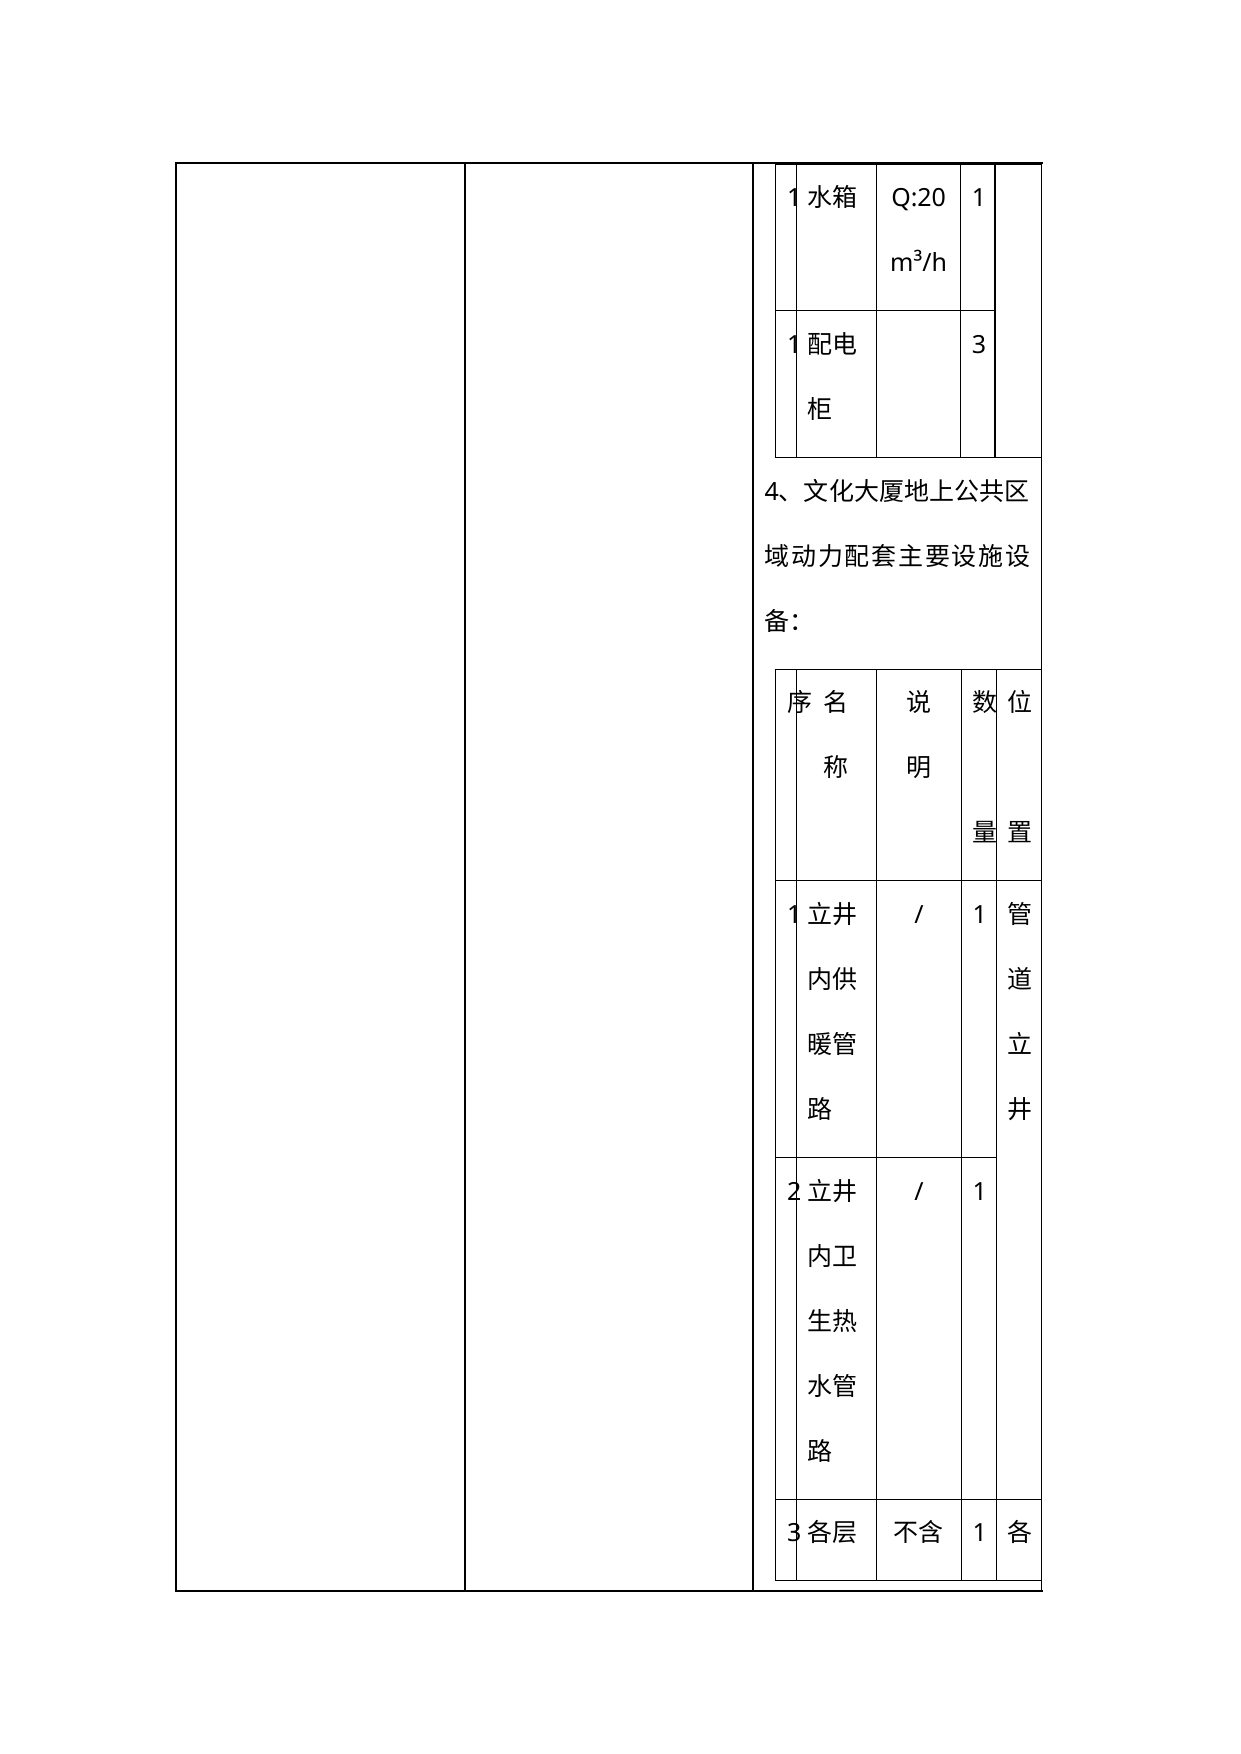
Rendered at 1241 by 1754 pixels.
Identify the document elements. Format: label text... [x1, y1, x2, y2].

table_cell 1 [466, 164, 752, 1590]
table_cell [754, 164, 1041, 1590]
table_cell [177, 164, 464, 1590]
